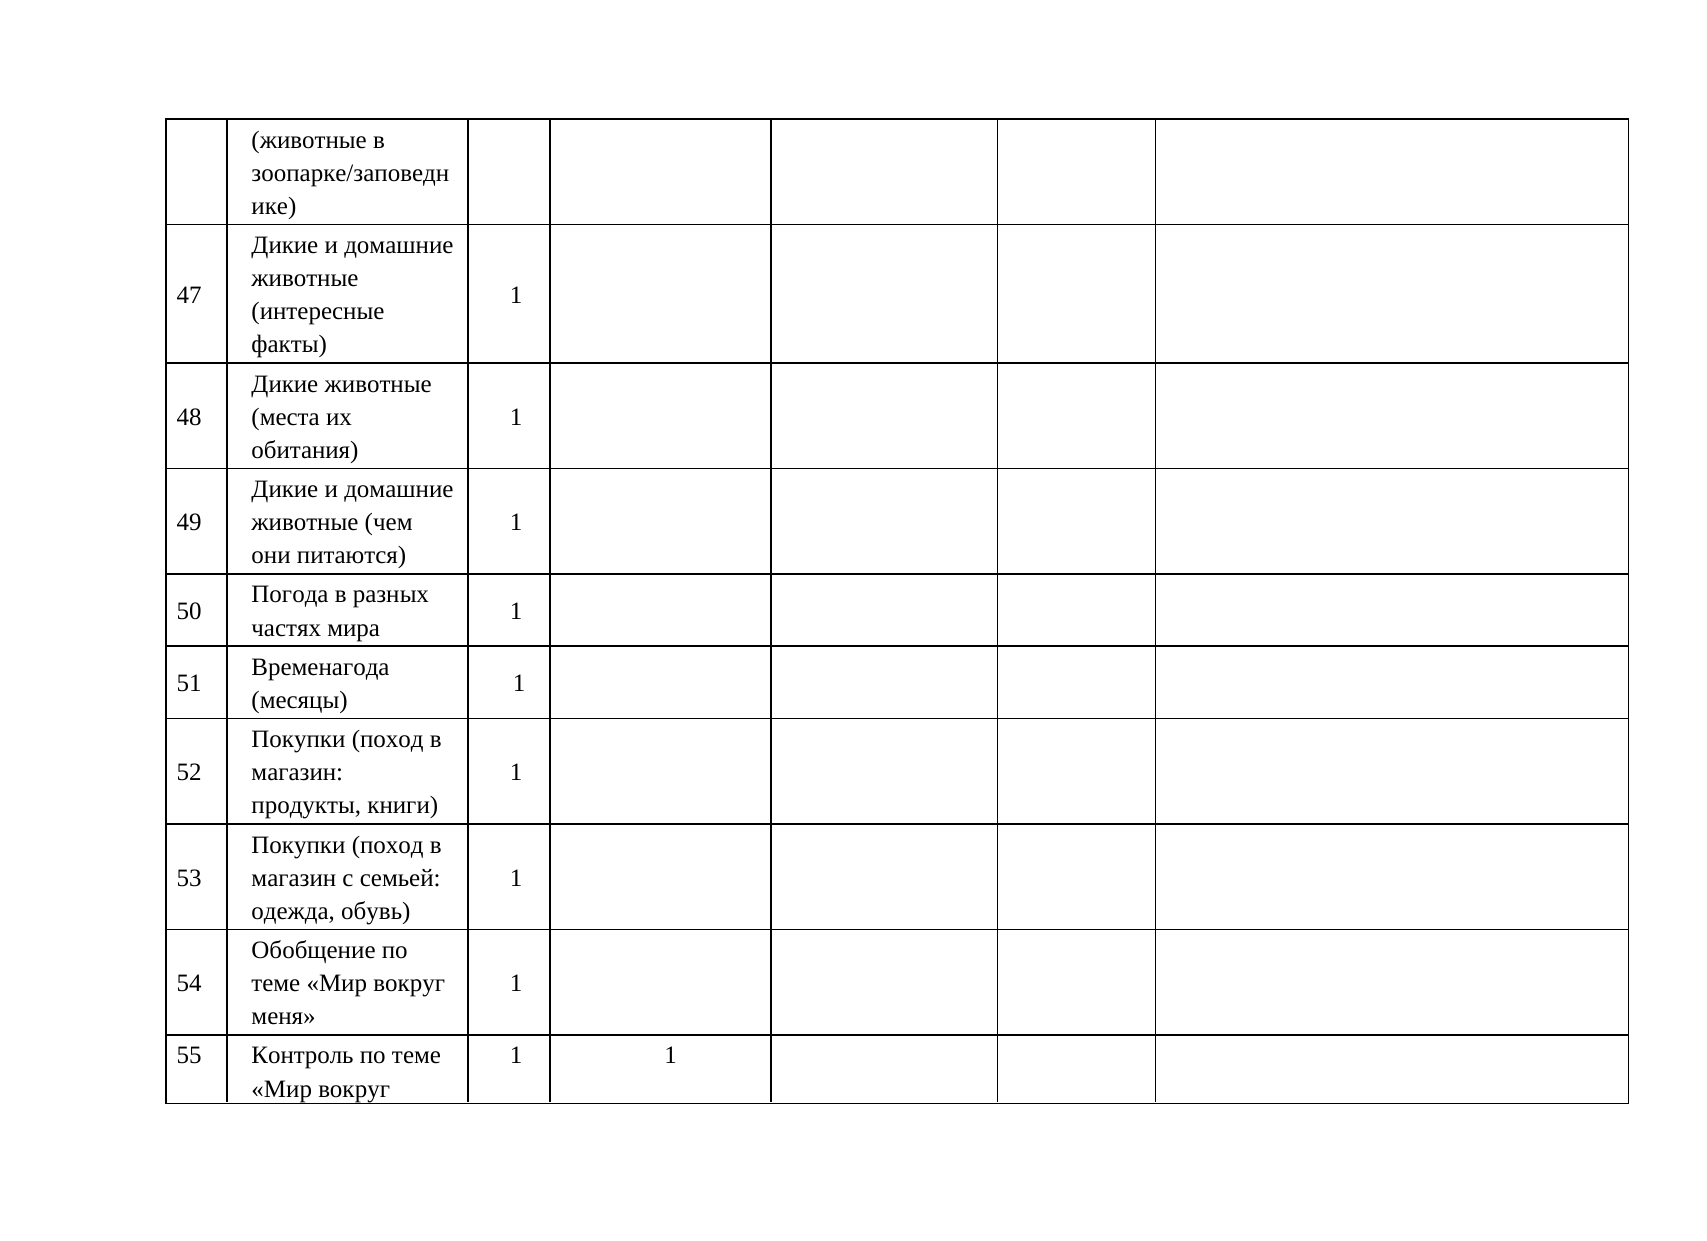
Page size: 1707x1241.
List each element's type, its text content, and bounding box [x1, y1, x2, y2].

table_cell 1 [469, 825, 549, 928]
table_cell 46 [167, 120, 226, 223]
table_cell 48 [167, 364, 226, 467]
table_cell Дикие животные (места их обитания) [228, 364, 467, 467]
table_cell 1 [469, 364, 549, 467]
table_cell [1156, 225, 1628, 362]
table_cell [551, 575, 770, 645]
table_cell [1156, 364, 1628, 467]
table_cell [1156, 120, 1628, 223]
table_cell 1 [469, 930, 549, 1034]
table_cell [551, 469, 770, 573]
table_cell [551, 930, 770, 1034]
table_cell 55 [167, 1036, 226, 1102]
table_cell Дикие и домашние животные (чем они питаются) [228, 469, 467, 573]
table_cell Обобщение по теме «Мир вокруг меня» [228, 930, 467, 1034]
table_cell [772, 120, 997, 223]
table_cell 1 [469, 575, 549, 645]
table_cell 49 [167, 469, 226, 573]
table_cell [551, 225, 770, 362]
table_cell [551, 364, 770, 467]
table_cell [998, 1036, 1155, 1102]
table_cell [772, 469, 997, 573]
table_cell 1 [469, 225, 549, 362]
table_cell [998, 120, 1155, 223]
table_cell Покупки (поход в магазин с семьей: одежда, обувь) [228, 825, 467, 928]
table_cell Дикие и домашние животные (интересные факты) [228, 225, 467, 362]
table_cell [551, 647, 770, 718]
table_cell 51 [167, 647, 226, 718]
table_cell [1156, 825, 1628, 928]
table_cell Погода в разных частях мира [228, 575, 467, 645]
table_cell 52 [167, 719, 226, 823]
table_cell [772, 719, 997, 823]
table_cell [772, 825, 997, 928]
table_cell [772, 575, 997, 645]
table_cell [551, 120, 770, 223]
table_cell [1156, 719, 1628, 823]
table_cell 1 [469, 647, 549, 718]
table_cell [772, 364, 997, 467]
table_cell 1 [469, 120, 549, 223]
table_cell [998, 575, 1155, 645]
table_cell [998, 930, 1155, 1034]
table_cell [998, 825, 1155, 928]
table_cell 1 [469, 719, 549, 823]
table_cell [551, 719, 770, 823]
table_cell [772, 930, 997, 1034]
table_cell 1 [551, 1036, 770, 1102]
table_cell 1 [469, 469, 549, 573]
table_cell [772, 647, 997, 718]
table_cell [998, 719, 1155, 823]
table_cell [1156, 469, 1628, 573]
table_cell [998, 225, 1155, 362]
table_cell Покупки (поход в магазин: продукты, книги) [228, 719, 467, 823]
table_cell Временагода (месяцы) [228, 647, 467, 718]
table_cell [1156, 647, 1628, 718]
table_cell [228, 1036, 467, 1102]
table_cell [772, 1036, 997, 1102]
table_cell [998, 364, 1155, 467]
table_cell [551, 825, 770, 928]
table_cell [772, 225, 997, 362]
table_cell 1 [469, 1036, 549, 1102]
table_cell 50 [167, 575, 226, 645]
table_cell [228, 120, 467, 223]
table_cell [1156, 1036, 1628, 1102]
table_cell 54 [167, 930, 226, 1034]
table_cell [1156, 575, 1628, 645]
table_cell [998, 647, 1155, 718]
table_cell [998, 469, 1155, 573]
table_cell 47 [167, 225, 226, 362]
table_cell [1156, 930, 1628, 1034]
table_cell 53 [167, 825, 226, 928]
